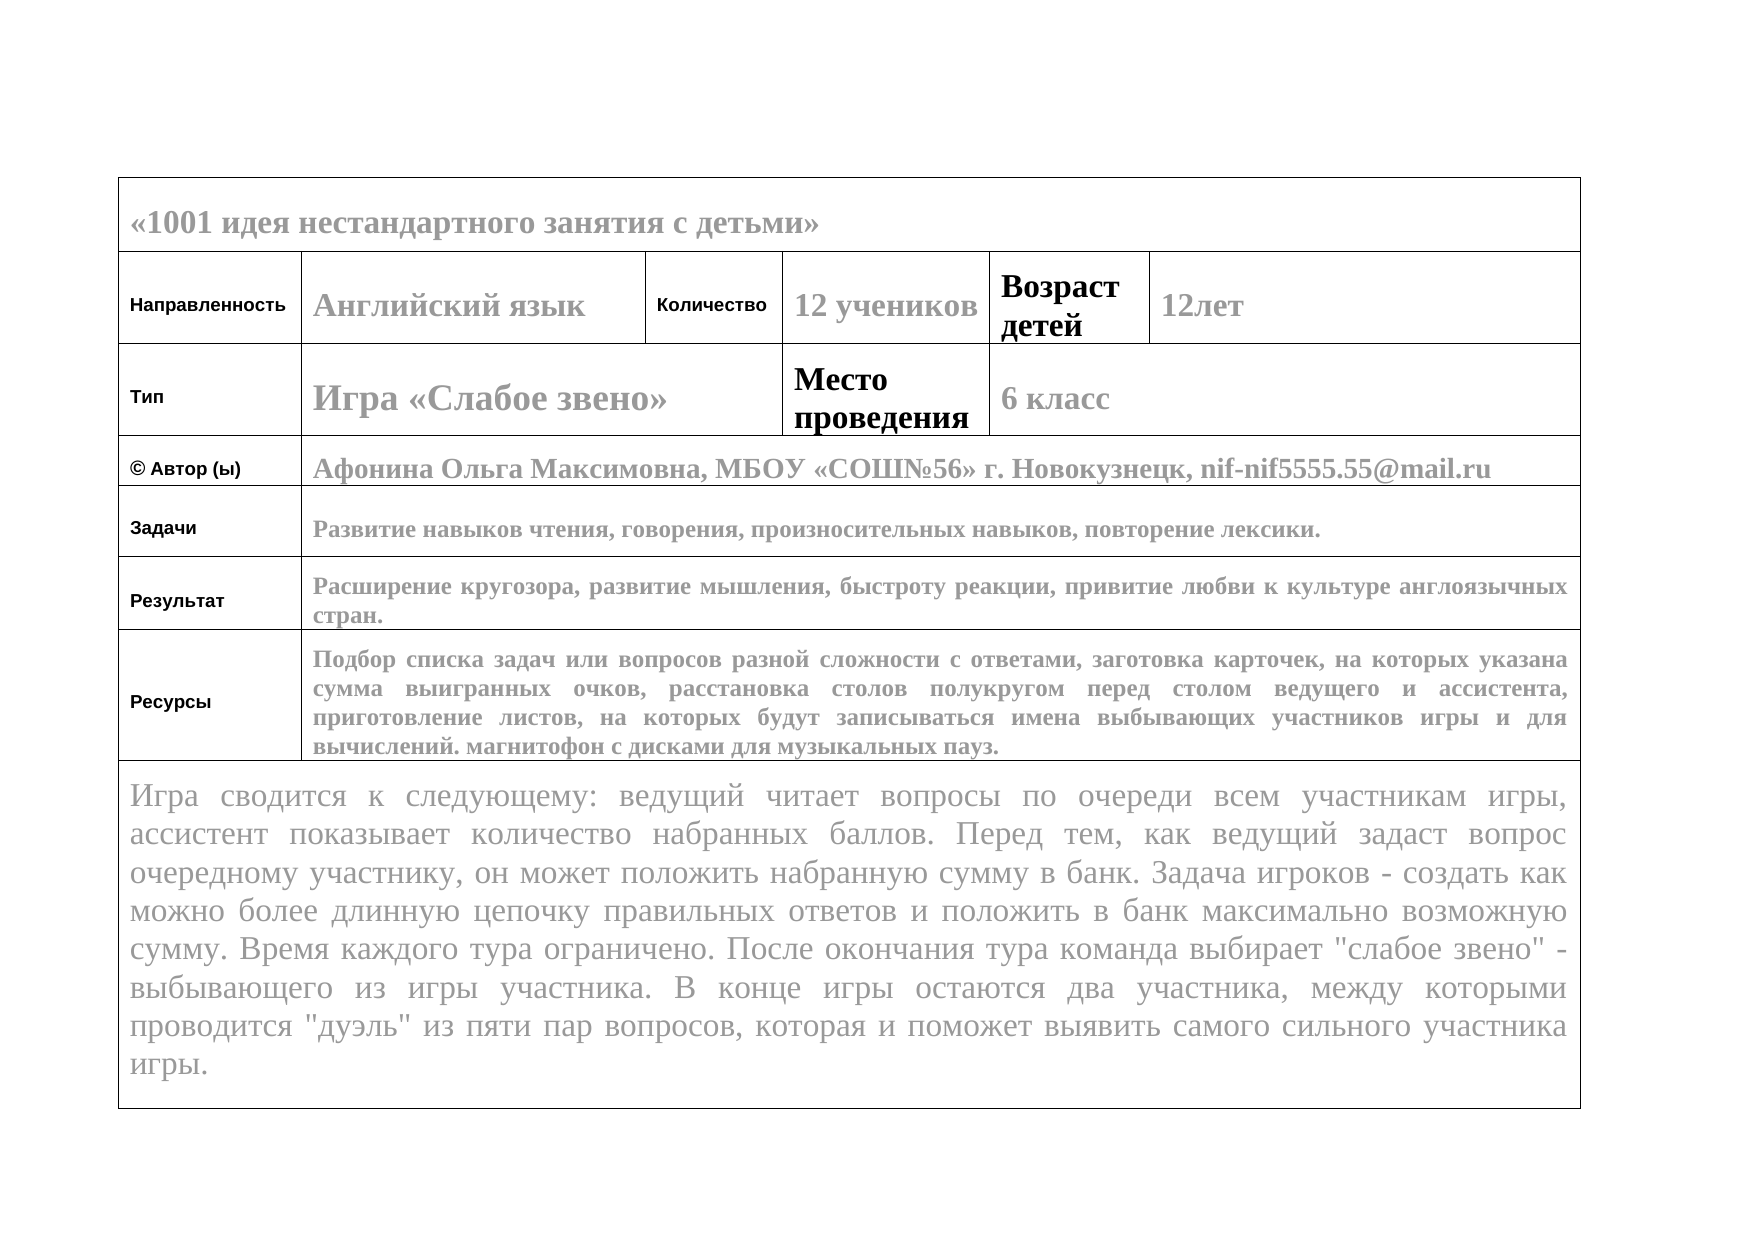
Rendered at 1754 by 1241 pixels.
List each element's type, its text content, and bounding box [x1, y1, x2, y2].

table_cell 12лет [1150, 252, 1580, 343]
table_cell Английский язык [302, 252, 645, 343]
table_cell Возраст детей [990, 252, 1149, 343]
table_cell Развитие навыков чтения, говорения, произносительных навыков, повторение лексики. [302, 486, 1580, 556]
table_cell Подбор списка задач или вопросов разной сложности с ответами, заготовка карточек, на которых указана сумма выигранных очков, расстановка столов полукругом перед столом ведущего и ассистента, приготовление листов, на которых будут записываться имена выбывающих участников игры и для вычислений. магнитофон с дисками для музыкальных пауз. [302, 630, 1580, 759]
table_cell Направленность [119, 252, 301, 343]
table_header «1001 идея нестандартного занятия с детьми» [119, 178, 1580, 251]
table_cell Расширение кругозора, развитие мышления, быстроту реакции, привитие любви к культуре англоязычных стран. [302, 557, 1580, 629]
table_cell Тип [119, 344, 301, 435]
table_cell Афонина Ольга Максимовна, МБОУ «СОШ№56» г. Новокузнецк, nif-nif5555.55@mail.ru [302, 436, 1580, 484]
table_cell Ресурсы [119, 630, 301, 759]
table_cell Результат [119, 557, 301, 629]
table_cell © Автор (ы) [119, 436, 301, 484]
table_cell 6 класс [990, 344, 1580, 435]
table_cell Игра «Слабое звено» [302, 344, 782, 435]
table_cell Место проведения [783, 344, 989, 435]
table_cell Игра сводится к следующему: ведущий читает вопросы по очереди всем участникам игры, ассистент показывает количество набранных баллов. Перед тем, как ведущий задаст вопрос очередному участнику, он может положить набранную сумму в банк. Задача игроков - создать как можно более длинную цепочку правильных ответов и положить в банк максимально возможную сумму. Время каждого тура ограничено. После окончания тура команда выбирает "слабое звено" - выбывающего из игры участника. В конце игры остаются два участника, между которыми проводится "дуэль" из пяти пар вопросов, которая и поможет выявить самого сильного участника игры. [119, 761, 1580, 1108]
table_cell 12 учеников [783, 252, 989, 343]
table_cell Количество [646, 252, 782, 343]
table_cell Задачи [119, 486, 301, 556]
